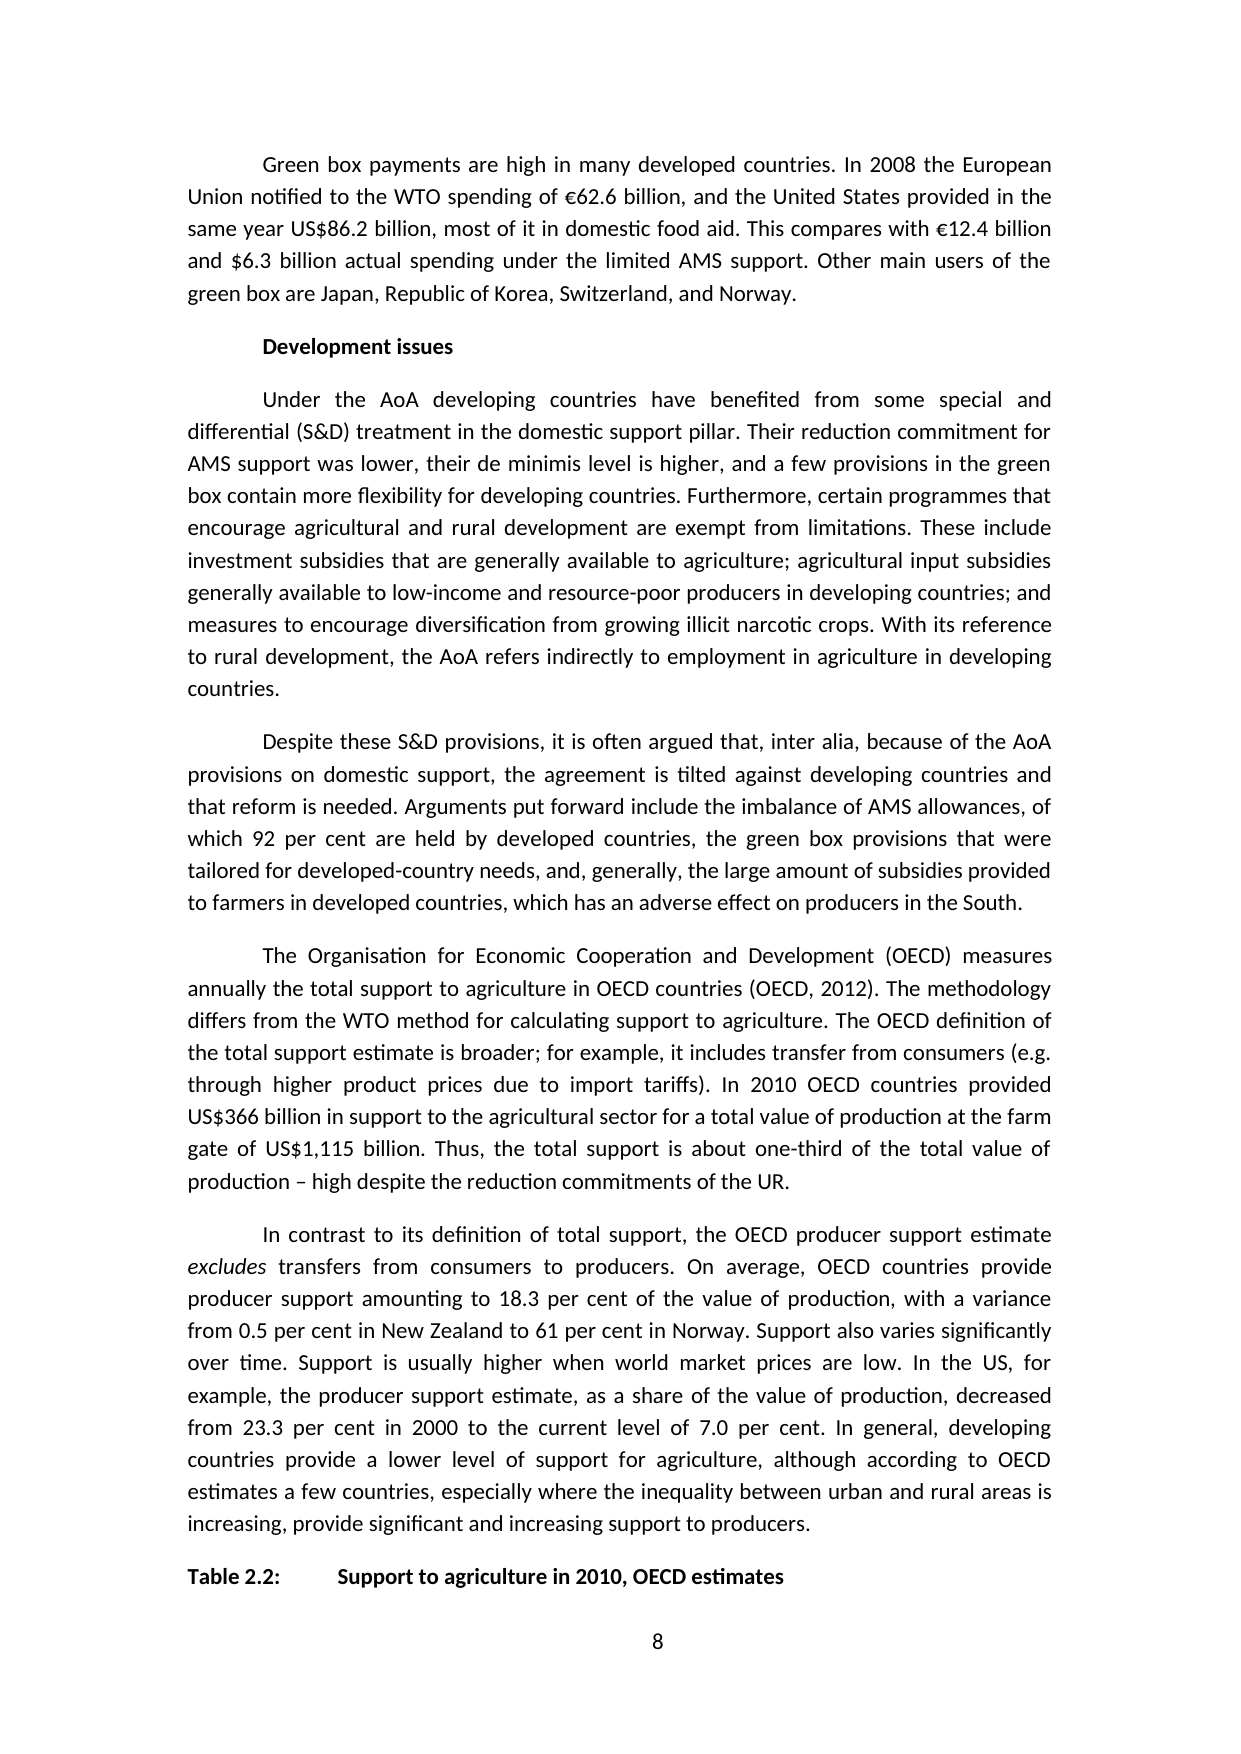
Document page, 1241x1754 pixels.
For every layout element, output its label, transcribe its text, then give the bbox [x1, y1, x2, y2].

text Under the AoA developing countries have benefited from some special and differential (S&D) treatment in the domestic support pillar. Their reduction commitment for AMS support was lower, their de minimis level is higher, and a few provisions in the green box contain more flexibility for developing countries. Furthermore, certain programmes that encourage agricultural and rural development are exempt from limitations. These include investment subsidies that are generally available to agriculture; agricultural input subsidies generally available to low-income and resource-poor producers in developing countries; and measures to encourage diversification from growing illicit narcotic crops. With its reference to rural development, the AoA refers indirectly to employment in agriculture in developing countries. [187, 385, 1053, 702]
text Development issues [187, 332, 1053, 360]
text In contrast to its definition of total support, the OECD producer support estimate excludes transfers from consumers to producers. On average, OECD countries provide producer support amounting to 18.3 per cent of the value of production, with a variance from 0.5 per cent in New Zealand to 61 per cent in Norway. Support also varies significantly over time. Support is usually higher when world market prices are low. In the US, for example, the producer support estimate, as a share of the value of production, decreased from 23.3 per cent in 2000 to the current level of 7.0 per cent. In general, developing countries provide a lower level of support for agriculture, although according to OECD estimates a few countries, especially where the inequality between urban and rural areas is increasing, provide significant and increasing support to producers. [187, 1220, 1053, 1537]
text The Organisation for Economic Cooperation and Development (OECD) measures annually the total support to agriculture in OECD countries (OECD, 2012). The methodology differs from the WTO method for calculating support to agriculture. The OECD definition of the total support estimate is broader; for example, it includes transfer from consumers (e.g. through higher product prices due to import tariffs). In 2010 OECD countries provided US$366 billion in support to the agricultural sector for a total value of production at the farm gate of US$1,115 billion. Thus, the total support is about one-third of the total value of production – high despite the reduction commitments of the UR. [187, 941, 1053, 1195]
text Green box payments are high in many developed countries. In 2008 the European Union notified to the WTO spending of €62.6 billion, and the United States provided in the same year US$86.2 billion, most of it in domestic food aid. This compares with €12.4 billion and $6.3 billion actual spending under the limited AMS support. Other main users of the green box are Japan, Republic of Korea, Switzerland, and Norway. [187, 150, 1053, 307]
text Despite these S&D provisions, it is often argued that, inter alia, because of the AoA provisions on domestic support, the agreement is tilted against developing countries and that reform is needed. Arguments put forward include the imbalance of AMS allowances, of which 92 per cent are held by developed countries, the green box provisions that were tailored for developed-country needs, and, generally, the large amount of subsidies provided to farmers in developed countries, which has an adverse effect on producers in the South. [187, 727, 1053, 916]
title Table 2.2: Support to agriculture in 2010, OECD estimates [187, 1562, 1053, 1591]
